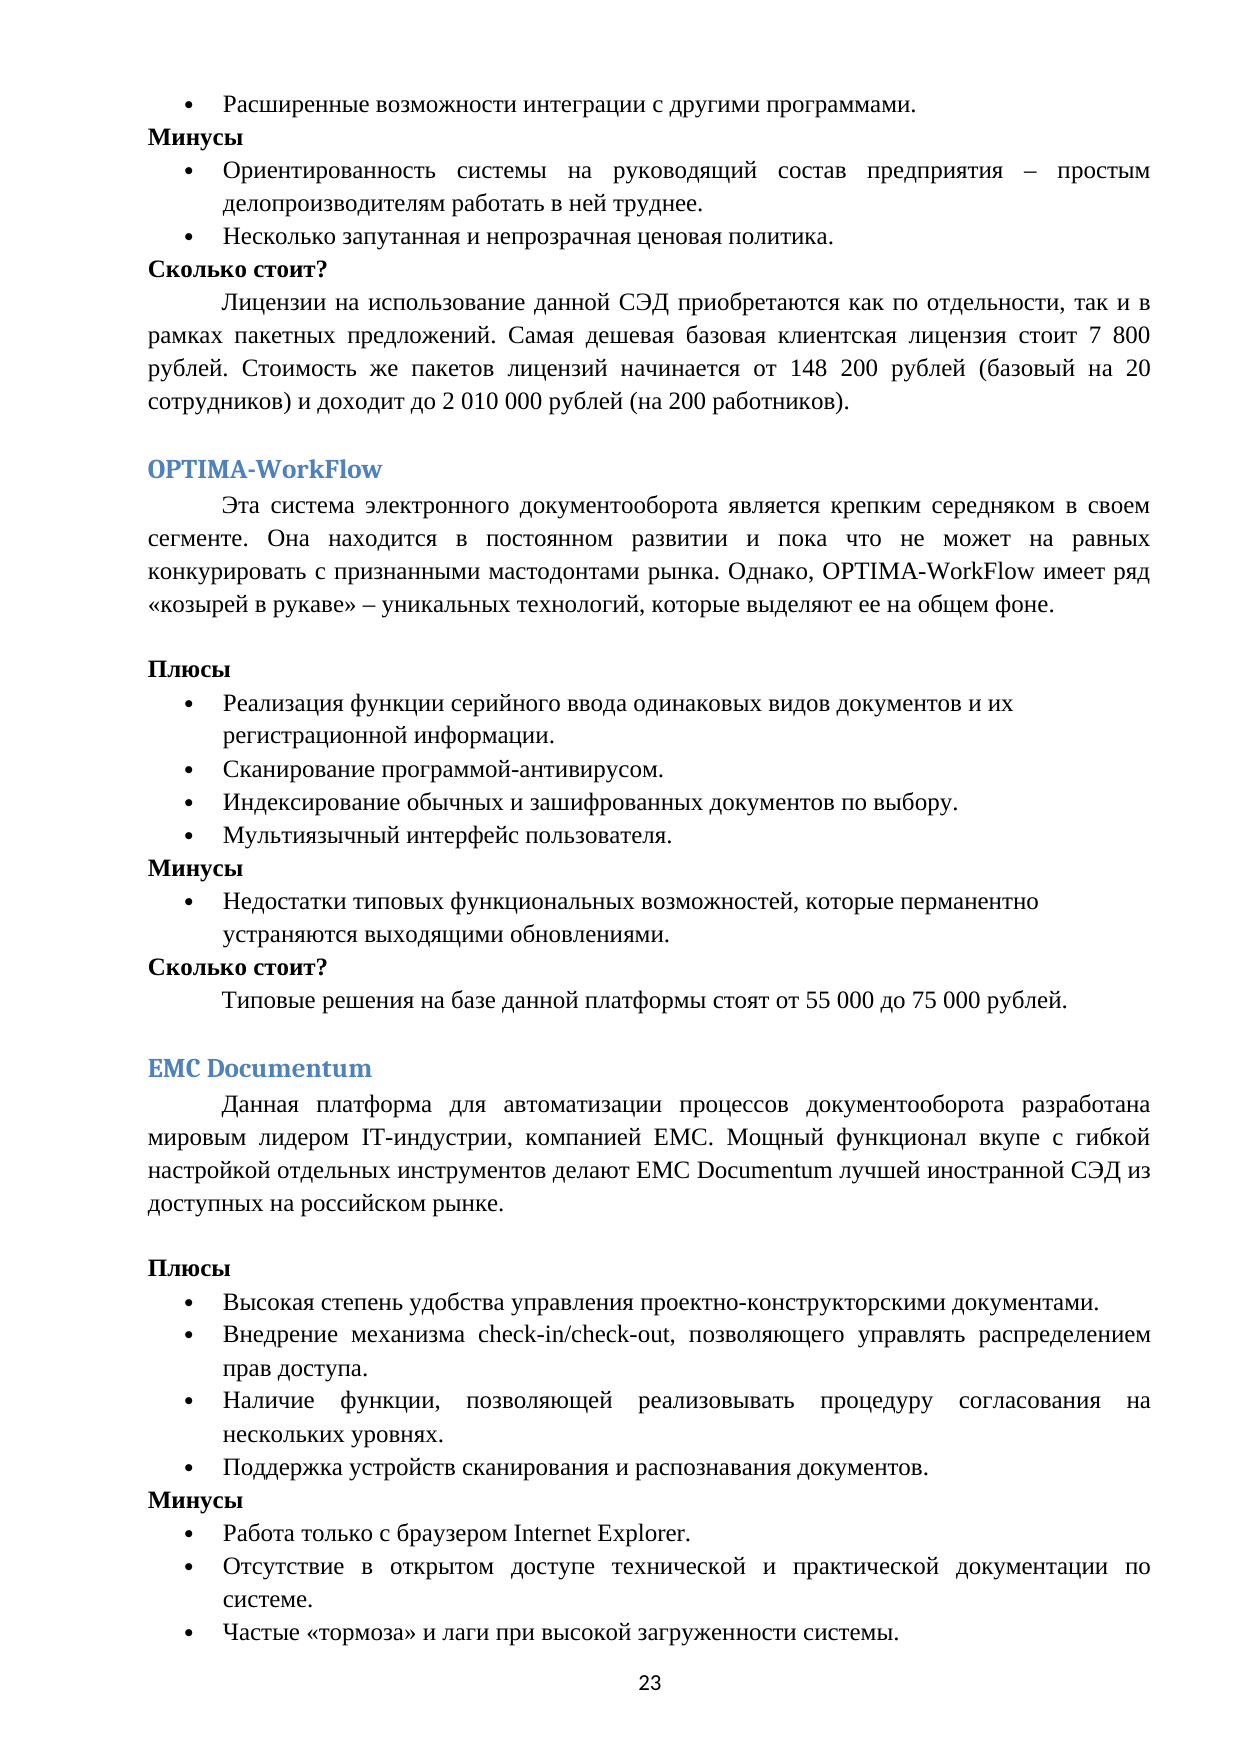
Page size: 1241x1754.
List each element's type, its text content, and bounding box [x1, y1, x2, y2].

list Частые «тормоза» и лаги при высокой загруженности системы. [185, 1617, 1152, 1646]
subtitle EMC Documentum [148, 1053, 1152, 1085]
text Эта система электронного документооборота является крепким середняком в своем сегменте. Она находится в постоянном развитии и пока что не может на равных конкурировать с признанными мастодонтами рынка. Однако, OPTIMA-WorkFlow имеет ряд «козырей в рукаве» – уникальных технологий, которые выделяют ее на общем фоне. [148, 490, 1152, 618]
text Плюсы [148, 654, 1152, 683]
list Внедрение механизма check-in/check-out, позволяющего управлять распределением прав доступа. [185, 1319, 1152, 1381]
list Работа только с браузером Internet Explorer. [185, 1518, 1152, 1546]
list Недостатки типовых функциональных возможностей, которые перманентно устраняются выходящими обновлениями. [185, 886, 1152, 947]
list Сканирование программой-антивирусом. [185, 754, 1152, 782]
list Индексирование обычных и зашифрованных документов по выбору. [185, 787, 1152, 815]
list Мультиязычный интерфейс пользователя. [185, 820, 1152, 848]
list Ориентированность системы на руководящий состав предприятия – простым делопроизводителям работать в ней труднее. [185, 155, 1152, 216]
list Реализация функции серийного ввода одинаковых видов документов и их регистрационной информации. [185, 688, 1152, 749]
text Плюсы [148, 1253, 1152, 1282]
text Минусы [148, 853, 1152, 881]
text Сколько стоит? [148, 952, 1152, 981]
text Типовые решения на базе данной платформы стоят от 55 000 до 75 000 рублей. [148, 985, 1152, 1013]
list Наличие функции, позволяющей реализовывать процедуру согласования на нескольких уровнях. [185, 1386, 1152, 1447]
list Расширенные возможности интеграции с другими программами. [185, 89, 1152, 117]
text Минусы [148, 122, 1152, 150]
list Высокая степень удобства управления проектно-конструкторскими документами. [185, 1287, 1152, 1315]
list Поддержка устройств сканирования и распознавания документов. [185, 1452, 1152, 1480]
list Несколько запутанная и непрозрачная ценовая политика. [185, 221, 1152, 249]
list Отсутствие в открытом доступе технической и практической документации по системе. [185, 1551, 1152, 1612]
subtitle OPTIMA-WorkFlow [148, 454, 1152, 486]
text Лицензии на использование данной СЭД приобретаются как по отдельности, так и в рамках пакетных предложений. Самая дешевая базовая клиентская лицензия стоит 7 800 рублей. Стоимость же пакетов лицензий начинается от 148 200 рублей (базовый на 20 сотрудников) и доходит до 2 010 000 рублей (на 200 работников). [148, 287, 1152, 414]
text Минусы [148, 1485, 1152, 1513]
text Данная платформа для автоматизации процессов документооборота разработана мировым лидером IT-индустрии, компанией EMC. Мощный функционал вкупе с гибкой настройкой отдельных инструментов делают EMC Documentum лучшей иностранной СЭД из доступных на российском рынке. [148, 1089, 1152, 1217]
text Сколько стоит? [148, 254, 1152, 282]
